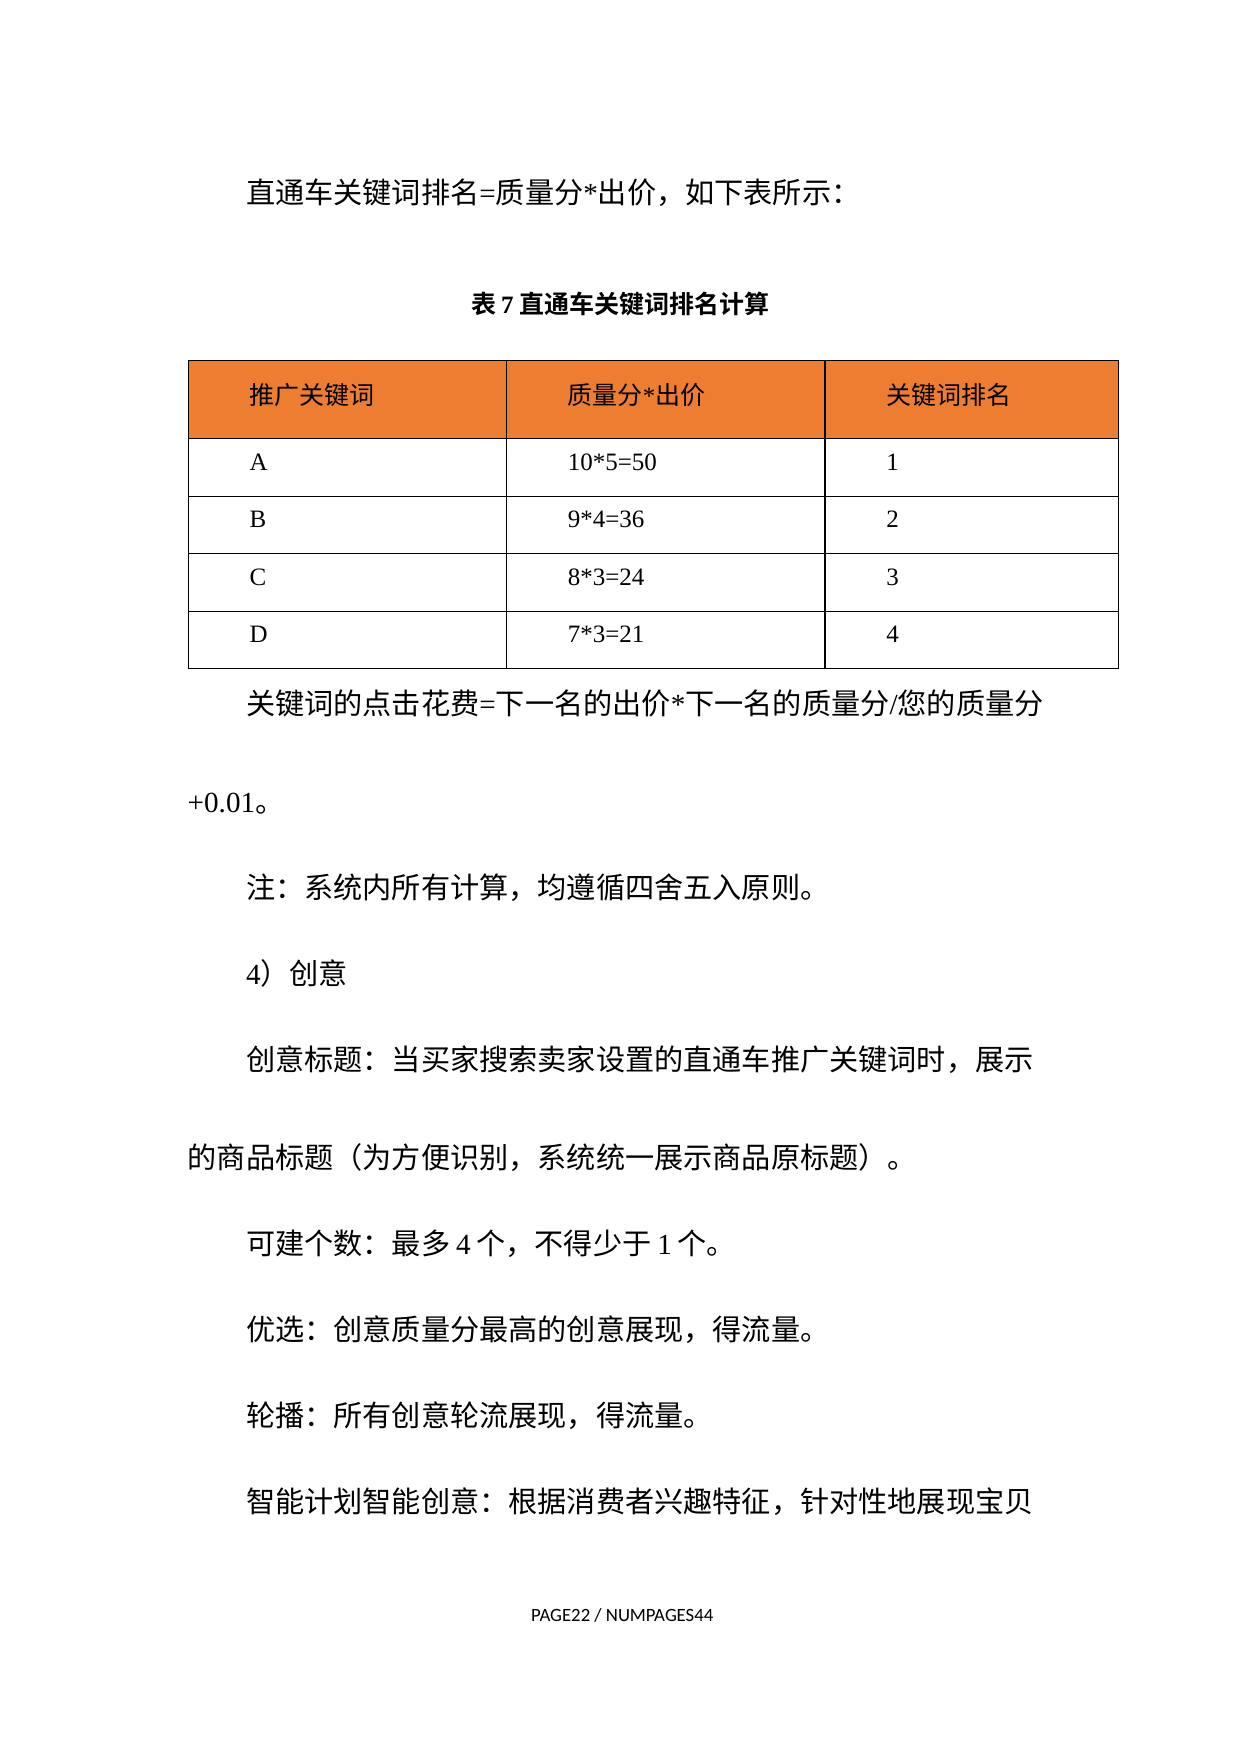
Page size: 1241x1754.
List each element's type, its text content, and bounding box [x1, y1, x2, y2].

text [187, 1467, 1053, 1532]
table_cell 10*5=50 [507, 439, 824, 496]
table_cell 4 [826, 612, 1118, 668]
text 关键词的点击花费=下一名的出价*下一名的质量分/您的质量分+0.01。 [187, 669, 1053, 832]
text 轮播：所有创意轮流展现，得流量。 [187, 1381, 1053, 1446]
table_cell 7*3=21 [507, 612, 824, 668]
table_cell D [189, 612, 506, 668]
table_header 关键词排名 [826, 361, 1118, 438]
table_header 推广关键词 [189, 361, 506, 438]
text 优选：创意质量分最高的创意展现，得流量。 [187, 1295, 1053, 1360]
table_header 质量分*出价 [507, 361, 824, 438]
text 注：系统内所有计算，均遵循四舍五入原则。 [187, 853, 1053, 918]
text 直通车关键词排名=质量分*出价，如下表所示： [187, 158, 1053, 223]
table_cell 1 [826, 439, 1118, 496]
text 可建个数：最多4个，不得少于1个。 [187, 1209, 1053, 1274]
table_cell B [189, 497, 506, 553]
table_cell 8*3=24 [507, 554, 824, 611]
table_cell C [189, 554, 506, 611]
text 创意标题：当买家搜索卖家设置的直通车推广关键词时，展示的商品标题（为方便识别，系统统一展示商品原标题）。 [187, 1025, 1053, 1188]
table_cell 2 [826, 497, 1118, 553]
text 表7 直通车关键词排名计算 [187, 270, 1053, 335]
table_cell 3 [826, 554, 1118, 611]
table_cell 9*4=36 [507, 497, 824, 553]
text 4）创意 [187, 939, 1053, 1004]
table_cell A [189, 439, 506, 496]
